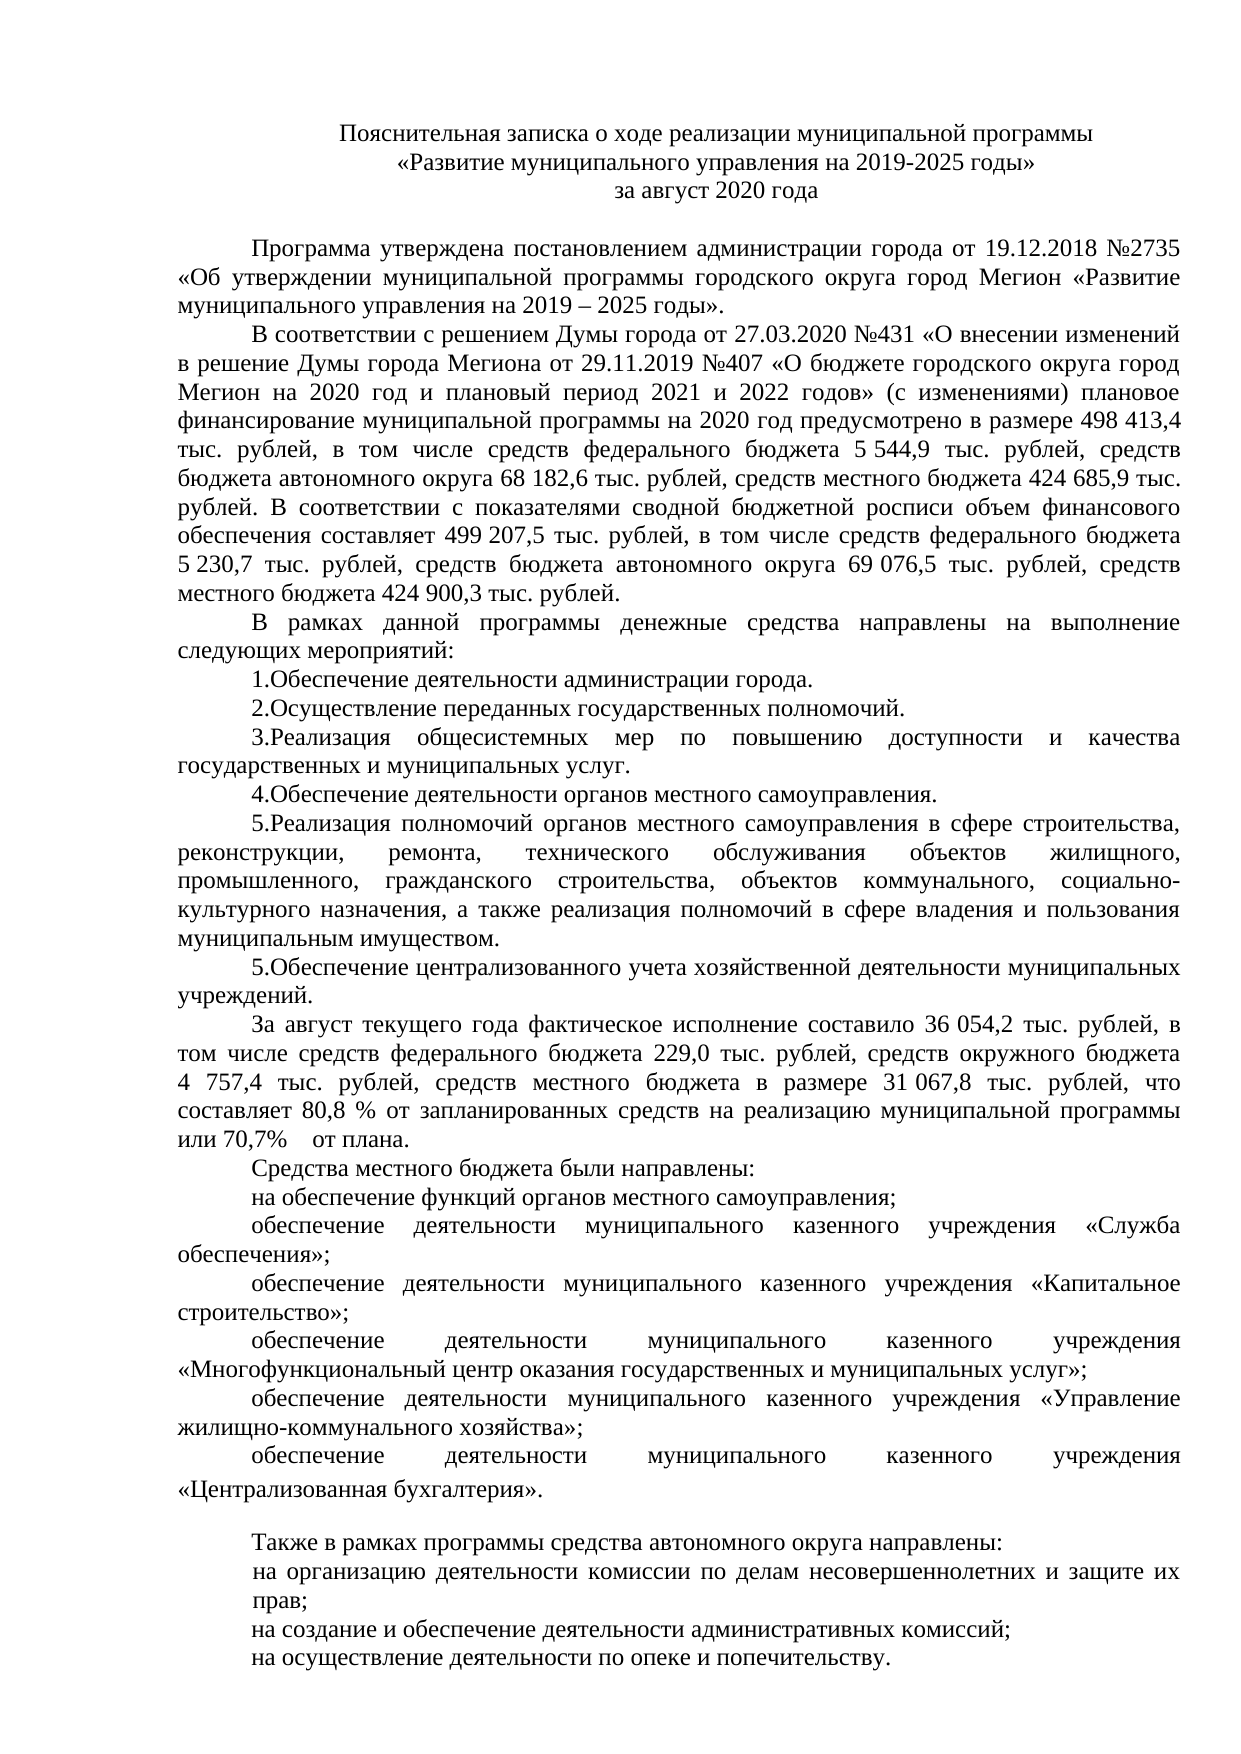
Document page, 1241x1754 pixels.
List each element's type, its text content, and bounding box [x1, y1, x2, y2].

text 4.Обеспечение деятельности органов местного самоуправления. [177, 779, 1181, 808]
text Программа утверждена постановлением администрации города от 19.12.2018 №2735 «Об утверждении муниципальной программы городского округа город Мегион «Развитие муниципального управления на 2019 – 2025 годы». [177, 233, 1181, 319]
text 1.Обеспечение деятельности администрации города. [177, 664, 1181, 693]
text «Развитие муниципального управления на 2019-2025 годы» [177, 147, 1181, 176]
text обеспечение деятельности муниципального казенного учреждения «Управление жилищно-коммунального хозяйства»; [177, 1383, 1181, 1441]
text на обеспечение функций органов местного самоуправления; [177, 1182, 1181, 1211]
text обеспечение деятельности муниципального казенного учреждения «Служба обеспечения»; [177, 1211, 1181, 1268]
text Средства местного бюджета были направлены: [177, 1153, 1181, 1182]
text В соответствии с решением Думы города от 27.03.2020 №431 «О внесении изменений в решение Думы города Мегиона от 29.11.2019 №407 «О бюджете городского округа город Мегион на 2020 год и плановый период 2021 и 2022 годов» (с изменениями) плановое финансирование муниципальной программы на 2020 год предусмотрено в размере 498 413,4 тыс. рублей, в том числе средств федерального бюджета 5 544,9 тыс. рублей, средств бюджета автономного округа 68 182,6 тыс. рублей, средств местного бюджета 424 685,9 тыс. рублей. В соответствии с показателями сводной бюджетной росписи объем финансового обеспечения составляет 499 207,5 тыс. рублей, в том числе средств федерального бюджета 5 230,7 тыс. рублей, средств бюджета автономного округа 69 076,5 тыс. рублей, средств местного бюджета 424 900,3 тыс. рублей. [177, 319, 1181, 607]
text Также в рамках программы средства автономного округа направлены: [177, 1527, 1181, 1556]
text 2.Осуществление переданных государственных полномочий. [177, 693, 1181, 722]
list За август текущего года фактическое исполнение составило 36 054,2 тыс. рублей, в том числе средств федерального бюджета 229,0 тыс. рублей, средств окружного бюджета 4 757,4 тыс. рублей, средств местного бюджета в размере 31 067,8 тыс. рублей, что составляет 80,8 % от запланированных средств на реализацию муниципальной программы или 70,7% от плана. [177, 1009, 1181, 1153]
text 3.Реализация общесистемных мер по повышению доступности и качества государственных и муниципальных услуг. [177, 722, 1181, 779]
text на создание и обеспечение деятельности административных комиссий; [177, 1614, 1181, 1642]
list на организацию деятельности комиссии по делам несовершеннолетних и защите их прав; [252, 1556, 1181, 1614]
text 5.Реализация полномочий органов местного самоуправления в сфере строительства, реконструкции, ремонта, технического обслуживания объектов жилищного, промышленного, гражданского строительства, объектов коммунального, социально-культурного назначения, а также реализация полномочий в сфере владения и пользования муниципальным имуществом. [177, 808, 1181, 952]
text обеспечение деятельности муниципального казенного учреждения «Многофункциональный центр оказания государственных и муниципальных услуг»; [177, 1326, 1181, 1383]
text 5.Обеспечение централизованного учета хозяйственной деятельности муниципальных учреждений. [177, 952, 1181, 1009]
text на осуществление деятельности по опеке и попечительству. [177, 1642, 1181, 1671]
text Пояснительная записка о ходе реализации муниципальной программы [177, 118, 1181, 147]
text за август 2020 года [177, 176, 1181, 204]
text обеспечение деятельности муниципального казенного учреждения «Капитальное строительство»; [177, 1268, 1181, 1326]
list В рамках данной программы денежные средства направлены на выполнение следующих мероприятий: [177, 607, 1181, 664]
text обеспечение деятельности муниципального казенного учреждения «Централизованная бухгалтерия». [177, 1441, 1181, 1502]
